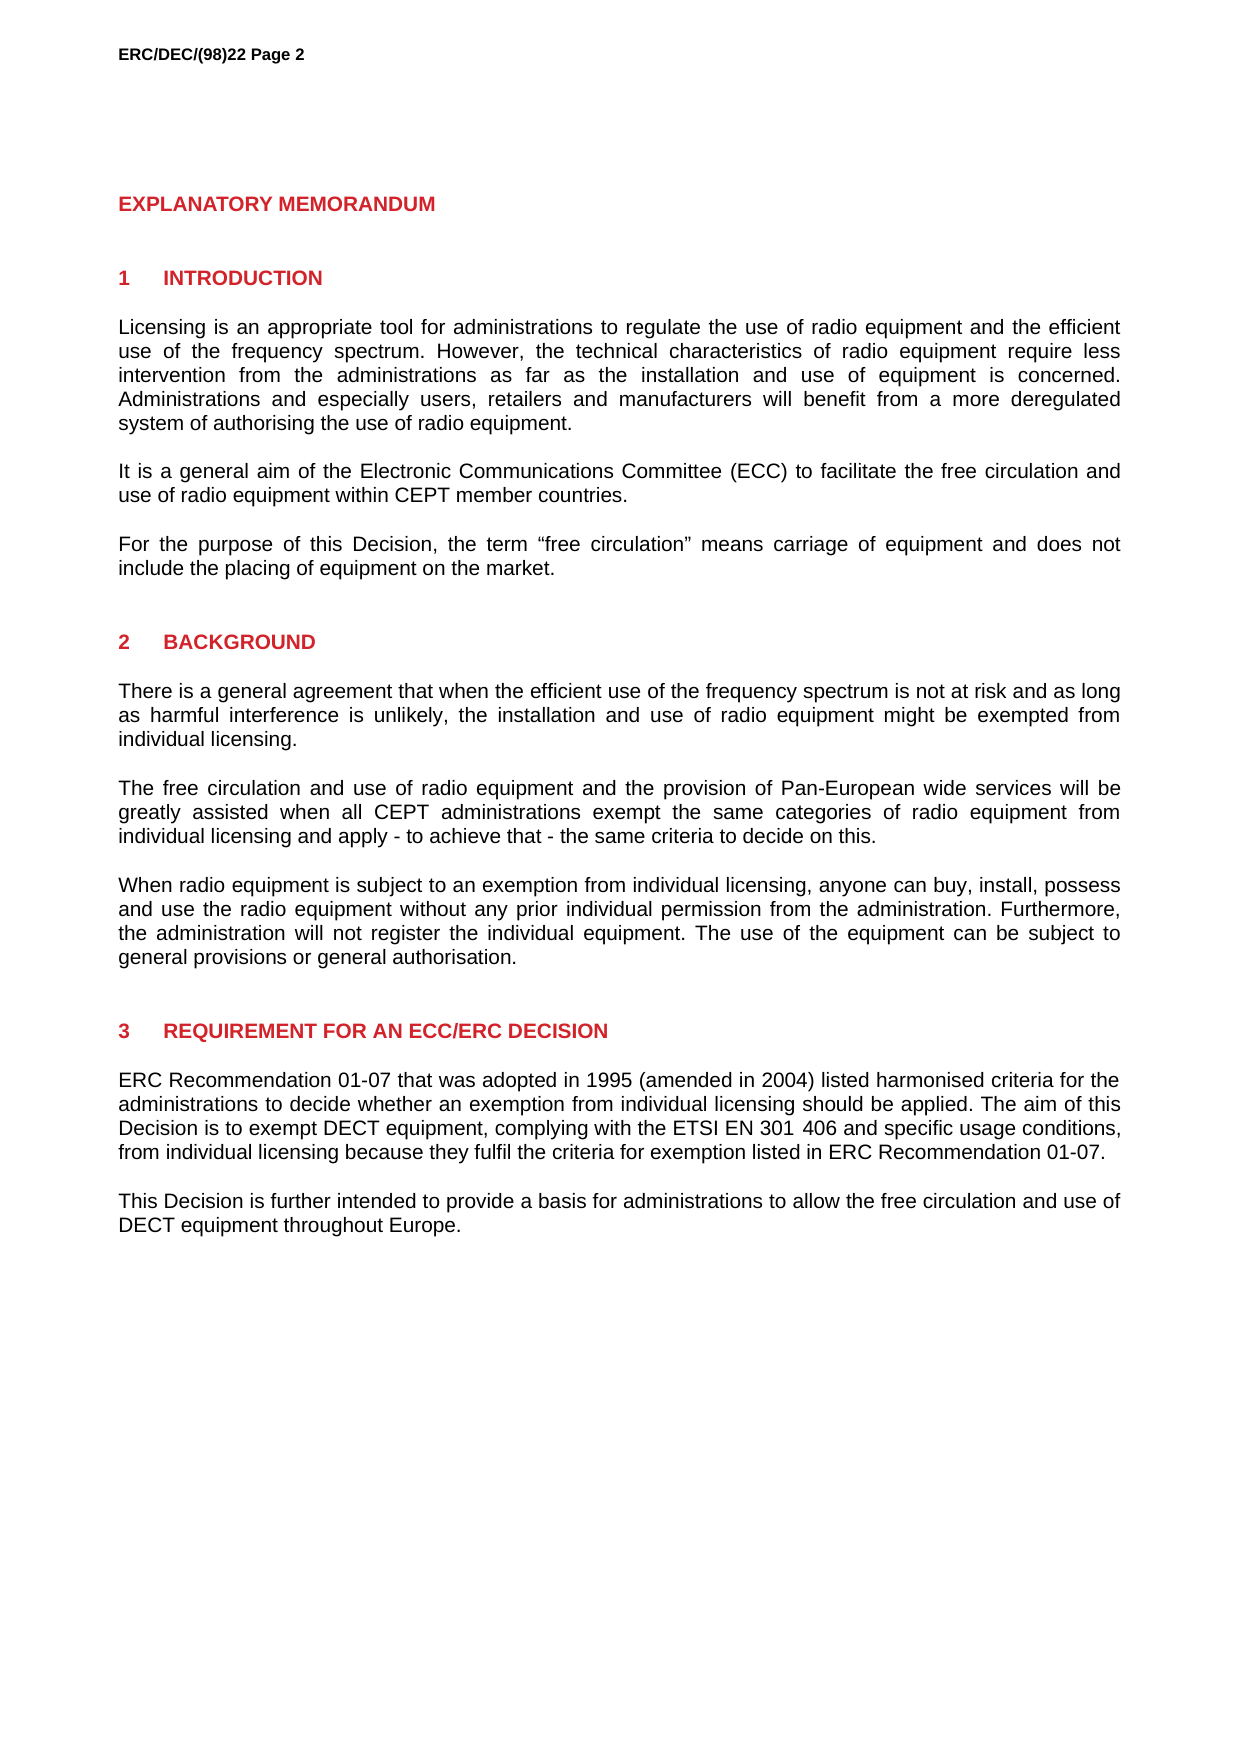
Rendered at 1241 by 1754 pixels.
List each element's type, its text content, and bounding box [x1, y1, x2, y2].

subtitle explanatory memorandum [118, 192, 1122, 216]
text It is a general aim of the Electronic Communications Committee (ECC) to facilitate the free circulation and use of radio equipment within CEPT member countries. [118, 459, 1122, 507]
text Licensing is an appropriate tool for administrations to regulate the use of radio equipment and the efficient use of the frequency spectrum. However, the technical characteristics of radio equipment require less intervention from the administrations as far as the installation and use of equipment is concerned. Administrations and especially users, retailers and manufacturers will benefit from a more deregulated system of authorising the use of radio equipment. [118, 314, 1122, 434]
text There is a general agreement that when the efficient use of the frequency spectrum is not at risk and as long as harmful interference is unlikely, the installation and use of radio equipment might be exempted from individual licensing. [118, 679, 1122, 751]
text For the purpose of this Decision, the term “free circulation” means carriage of equipment and does not include the placing of equipment on the market. [118, 532, 1122, 580]
text When radio equipment is subject to an exemption from individual licensing, anyone can buy, install, possess and use the radio equipment without any prior individual permission from the administration. Furthermore, the administration will not register the individual equipment. The use of the equipment can be subject to general provisions or general authorisation. [118, 873, 1122, 969]
subtitle BACKGROUND [118, 630, 1122, 654]
text The free circulation and use of radio equipment and the provision of Pan-European wide services will be greatly assisted when all CEPT administrations exempt the same categories of radio equipment from individual licensing and apply - to achieve that - the same criteria to decide on this. [118, 776, 1122, 848]
text This Decision is further intended to provide a basis for administrations to allow the free circulation and use of DECT equipment throughout Europe. [118, 1188, 1122, 1236]
text ERC Recommendation 01-07 that was adopted in 1995 (amended in 2004) listed harmonised criteria for the administrations to decide whether an exemption from individual licensing should be applied. The aim of this Decision is to exempt DECT equipment, complying with the ETSI EN 301 406 and specific usage conditions, from individual licensing because they fulfil the criteria for exemption listed in ERC Recommendation 01-07. [118, 1068, 1122, 1163]
subtitle REQUIREMENT FOR AN ECC/ERC DECISION [118, 1019, 1122, 1043]
subtitle INTRODUCTION [118, 266, 1122, 289]
